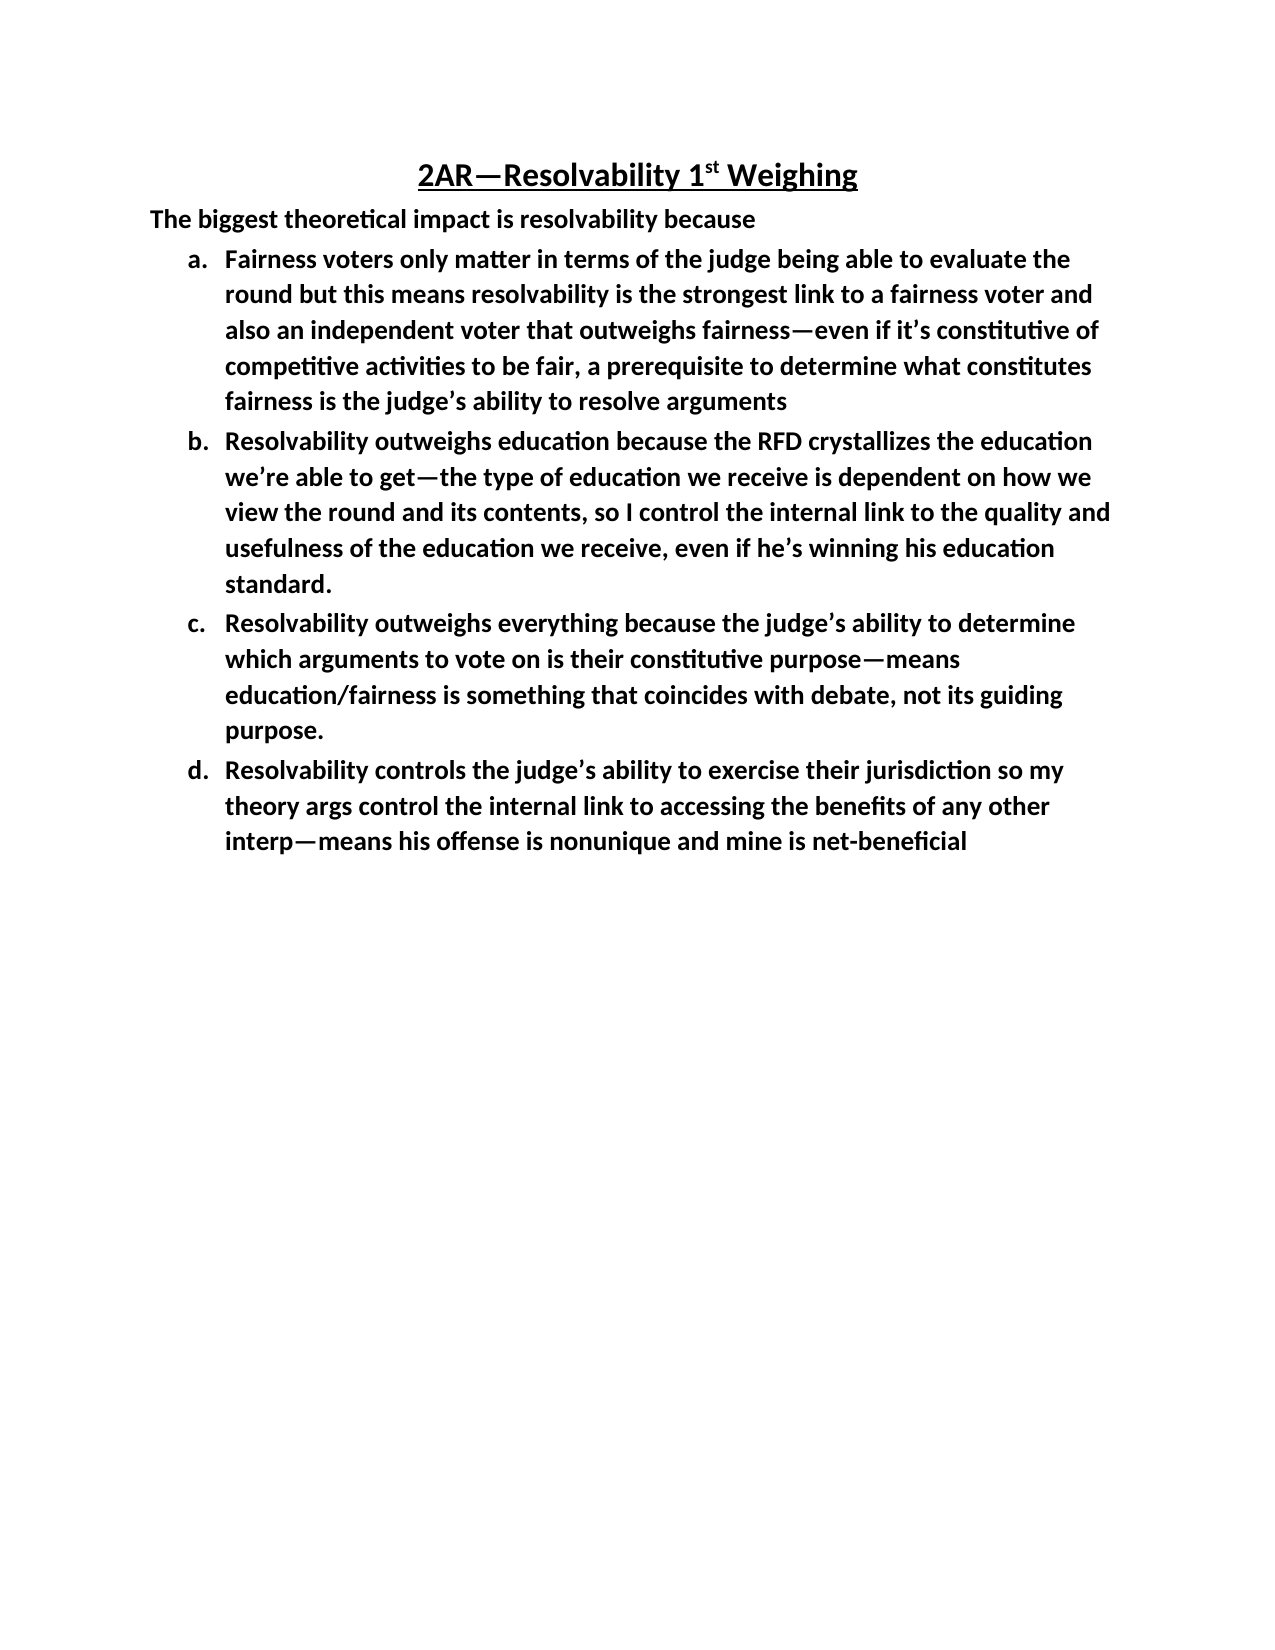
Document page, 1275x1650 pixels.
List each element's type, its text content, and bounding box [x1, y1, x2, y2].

subtitle The biggest theoretical impact is resolvability because [150, 202, 1125, 235]
subtitle Fairness voters only matter in terms of the judge being able to evaluate the round but this means resolvability is the strongest link to a fairness voter and also an independent voter that outweighs fairness—even if it’s constitutive of competitive activities to be fair, a prerequisite to determine what constitutes fairness is the judge’s ability to resolve arguments [187, 242, 1125, 418]
subtitle Resolvability outweighs everything because the judge’s ability to determine which arguments to vote on is their constitutive purpose—means education/fairness is something that coincides with debate, not its guiding purpose. [187, 607, 1125, 747]
subtitle Resolvability outweighs education because the RFD crystallizes the education we’re able to get—the type of education we receive is dependent on how we view the round and its contents, so I control the internal link to the quality and usefulness of the education we receive, even if he’s winning his education standard. [187, 424, 1125, 600]
subtitle Resolvability controls the judge’s ability to exercise their jurisdiction so my theory args control the internal link to accessing the benefits of any other interp—means his offense is nonunique and mine is net-beneficial [187, 753, 1125, 858]
subtitle 2AR—Resolvability 1st Weighing [150, 154, 1125, 195]
